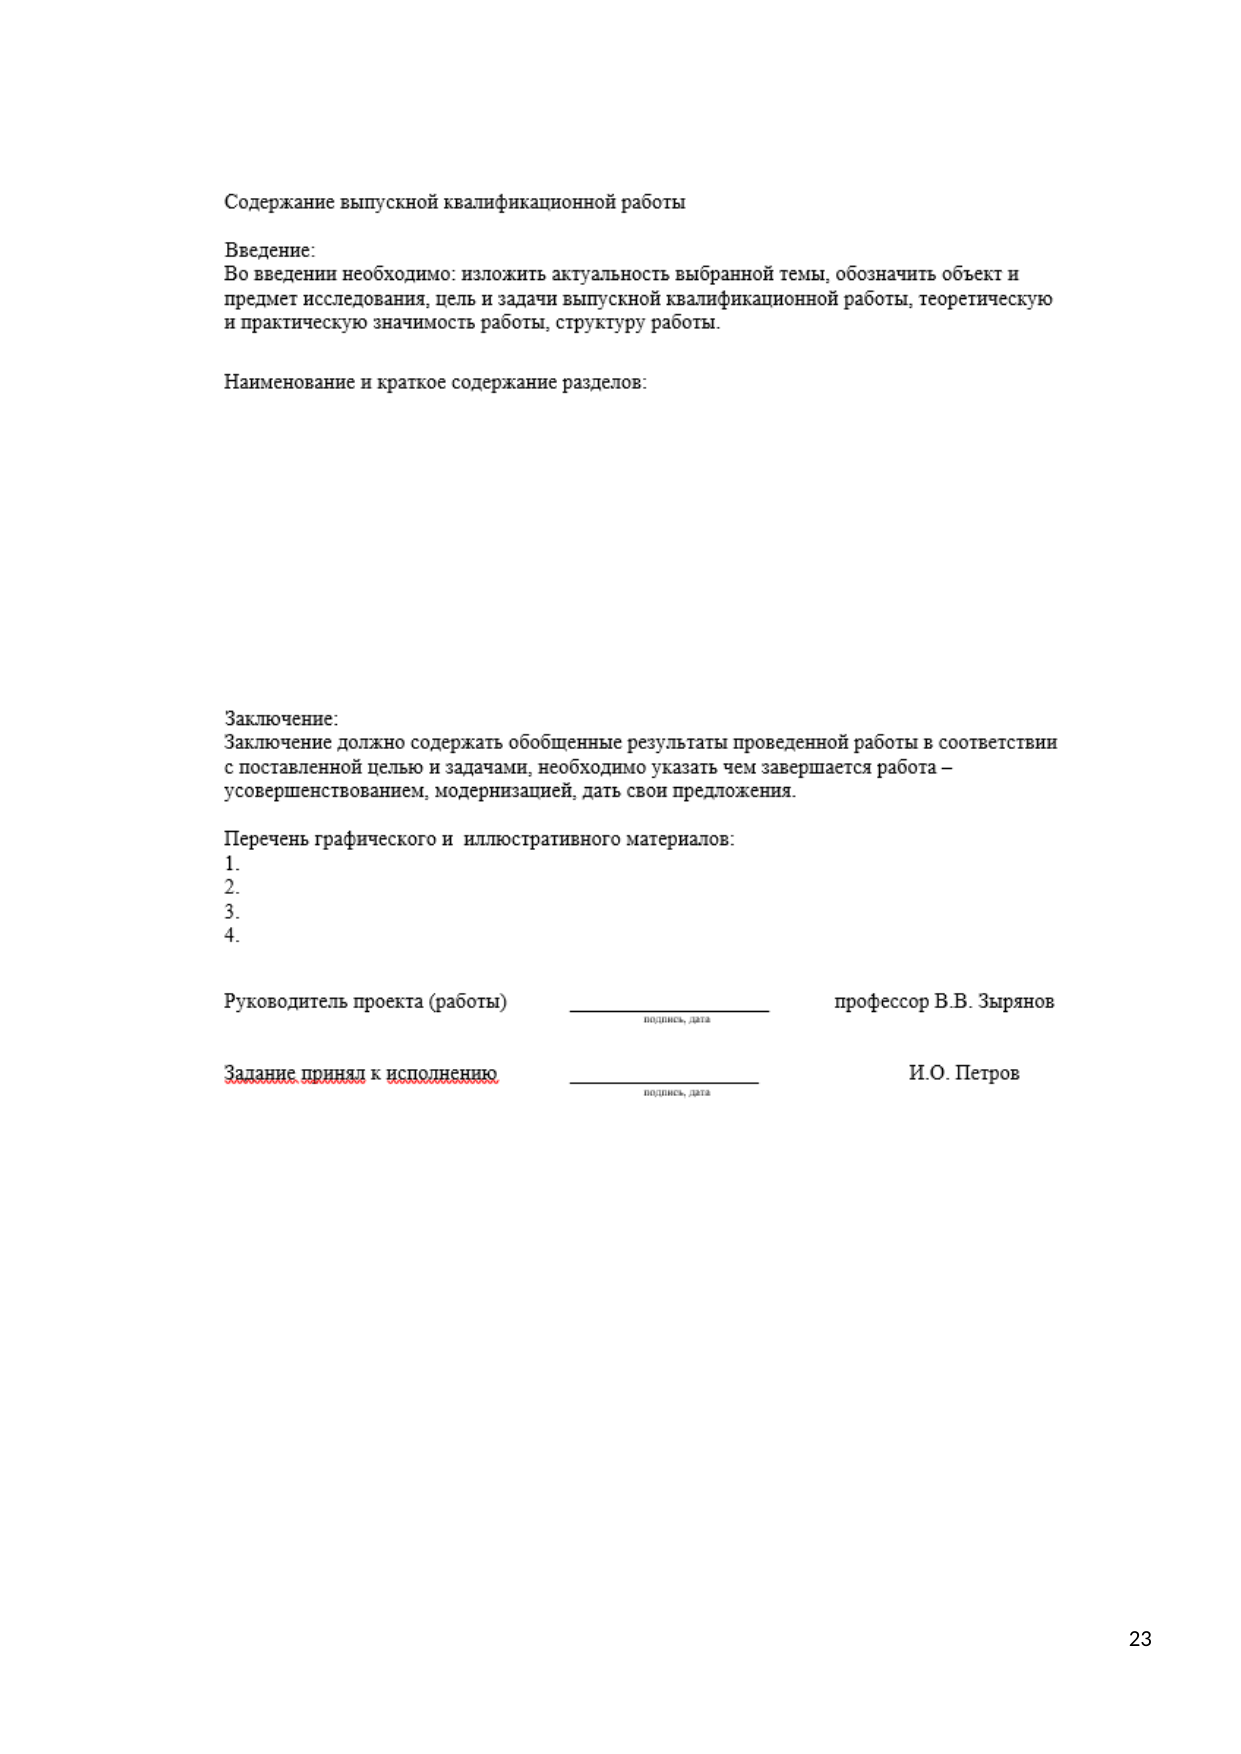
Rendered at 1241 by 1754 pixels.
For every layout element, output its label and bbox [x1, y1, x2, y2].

picture [192, 118, 1166, 1172]
